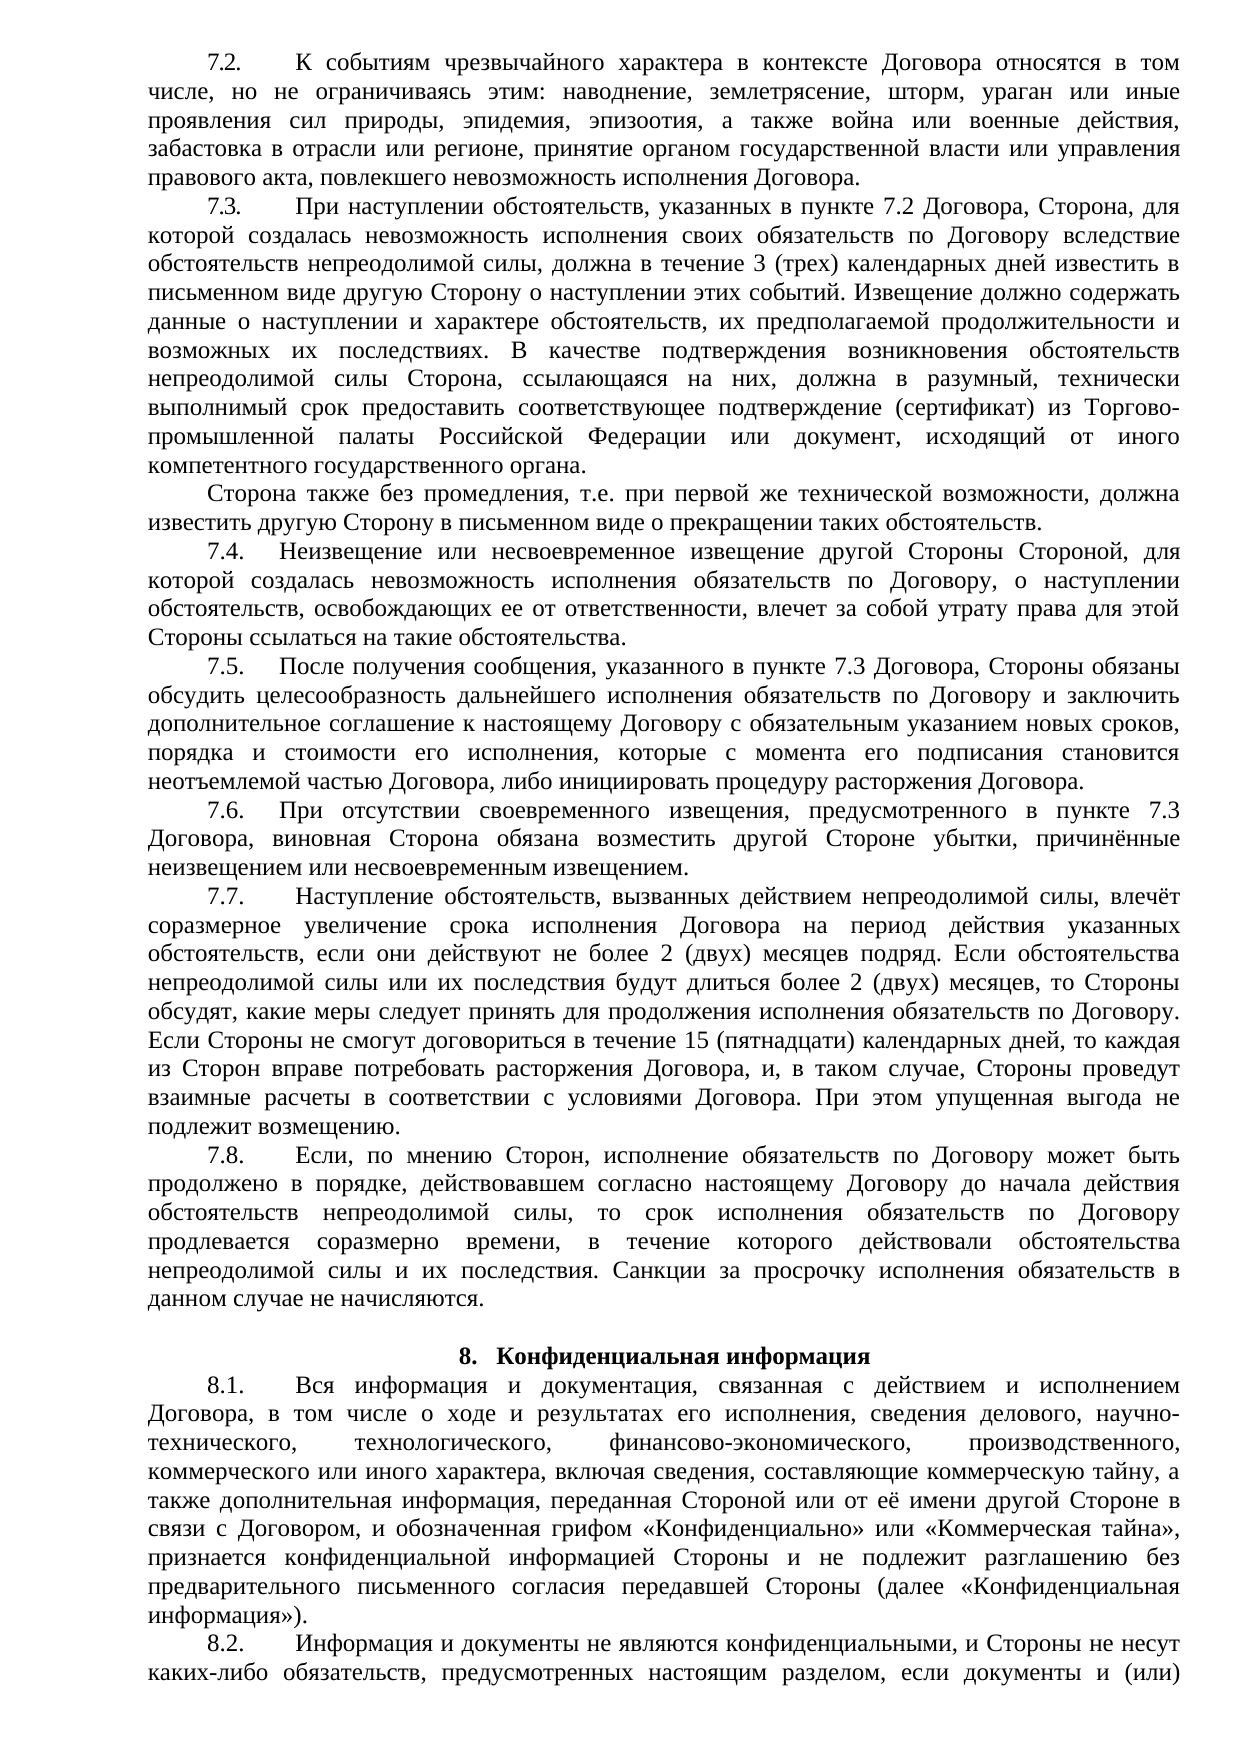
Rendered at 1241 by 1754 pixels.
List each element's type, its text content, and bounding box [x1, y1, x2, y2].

list При наступлении обстоятельств, указанных в пункте 7.2 Договора, Сторона, для которой создалась невозможность исполнения своих обязательств по Договору вследствие обстоятельств непреодолимой силы, должна в течение 3 (трех) календарных дней известить в письменном виде другую Сторону о наступлении этих событий. Извещение должно содержать данные о наступлении и характере обстоятельств, их предполагаемой продолжительности и возможных их последствиях. В качестве подтверждения возникновения обстоятельств непреодолимой силы Сторона, ссылающаяся на них, должна в разумный, технически выполнимый срок предоставить соответствующее подтверждение (сертификат) из Торгово-промышленной палаты Российской Федерации или документ, исходящий от иного компетентного государственного органа. [148, 191, 1181, 478]
list Если, по мнению Сторон, исполнение обязательств по Договору может быть продолжено в порядке, действовавшем согласно настоящему Договору до начала действия обстоятельств непреодолимой силы, то срок исполнения обязательств по Договору продлевается соразмерно времени, в течение которого действовали обстоятельства непреодолимой силы и их последствия. Санкции за просрочку исполнения обязательств в данном случае не начисляются. [148, 1140, 1181, 1312]
list При отсутствии своевременного извещения, предусмотренного в пункте 7.3 Договора, виновная Сторона обязана возместить другой Стороне убытки, причинённые неизвещением или несвоевременным извещением. [148, 795, 1181, 881]
list После получения сообщения, указанного в пункте 7.3 Договора, Стороны обязаны обсудить целесообразность дальнейшего исполнения обязательств по Договору и заключить дополнительное соглашение к настоящему Договору с обязательным указанием новых сроков, порядка и стоимости его исполнения, которые с момента его подписания становится неотъемлемой частью Договора, либо инициировать процедуру расторжения Договора. [148, 651, 1181, 795]
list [148, 1628, 1181, 1686]
list Конфиденциальная информация [148, 1341, 1181, 1370]
list Неизвещение или несвоевременное извещение другой Стороны Стороной, для которой создалась невозможность исполнения обязательств по Договору, о наступлении обстоятельств, освобождающих ее от ответственности, влечет за собой утрату права для этой Стороны ссылаться на такие обстоятельства. [148, 536, 1181, 651]
list Вся информация и документация, связанная с действием и исполнением Договора, в том числе о ходе и результатах его исполнения, сведения делового, научно-технического, технологического, финансово-экономического, производственного, коммерческого или иного характера, включая сведения, составляющие коммерческую тайну, а также дополнительная информация, переданная Стороной или от её имени другой Стороне в связи с Договором, и обозначенная грифом «Конфиденциально» или «Коммерческая тайна», признается конфиденциальной информацией Стороны и не подлежит разглашению без предварительного письменного согласия передавшей Стороны (далее «Конфиденциальная информация»). [148, 1370, 1181, 1628]
text Сторона также без промедления, т.е. при первой же технической возможности, должна известить другую Сторону в письменном виде о прекращении таких обстоятельств. [148, 478, 1181, 536]
list К событиям чрезвычайного характера в контексте Договора относятся в том числе, но не ограничиваясь этим: наводнение, землетрясение, шторм, ураган или иные проявления сил природы, эпидемия, эпизоотия, а также война или военные действия, забастовка в отрасли или регионе, принятие органом государственной власти или управления правового акта, повлекшего невозможность исполнения Договора. [148, 47, 1181, 191]
list Наступление обстоятельств, вызванных действием непреодолимой силы, влечёт соразмерное увеличение срока исполнения Договора на период действия указанных обстоятельств, если они действуют не более 2 (двух) месяцев подряд. Если обстоятельства непреодолимой силы или их последствия будут длиться более 2 (двух) месяцев, то Стороны обсудят, какие меры следует принять для продолжения исполнения обязательств по Договору. Если Стороны не смогут договориться в течение 15 (пятнадцати) календарных дней, то каждая из Сторон вправе потребовать расторжения Договора, и, в таком случае, Стороны проведут взаимные расчеты в соответствии с условиями Договора. При этом упущенная выгода не подлежит возмещению. [148, 881, 1181, 1140]
